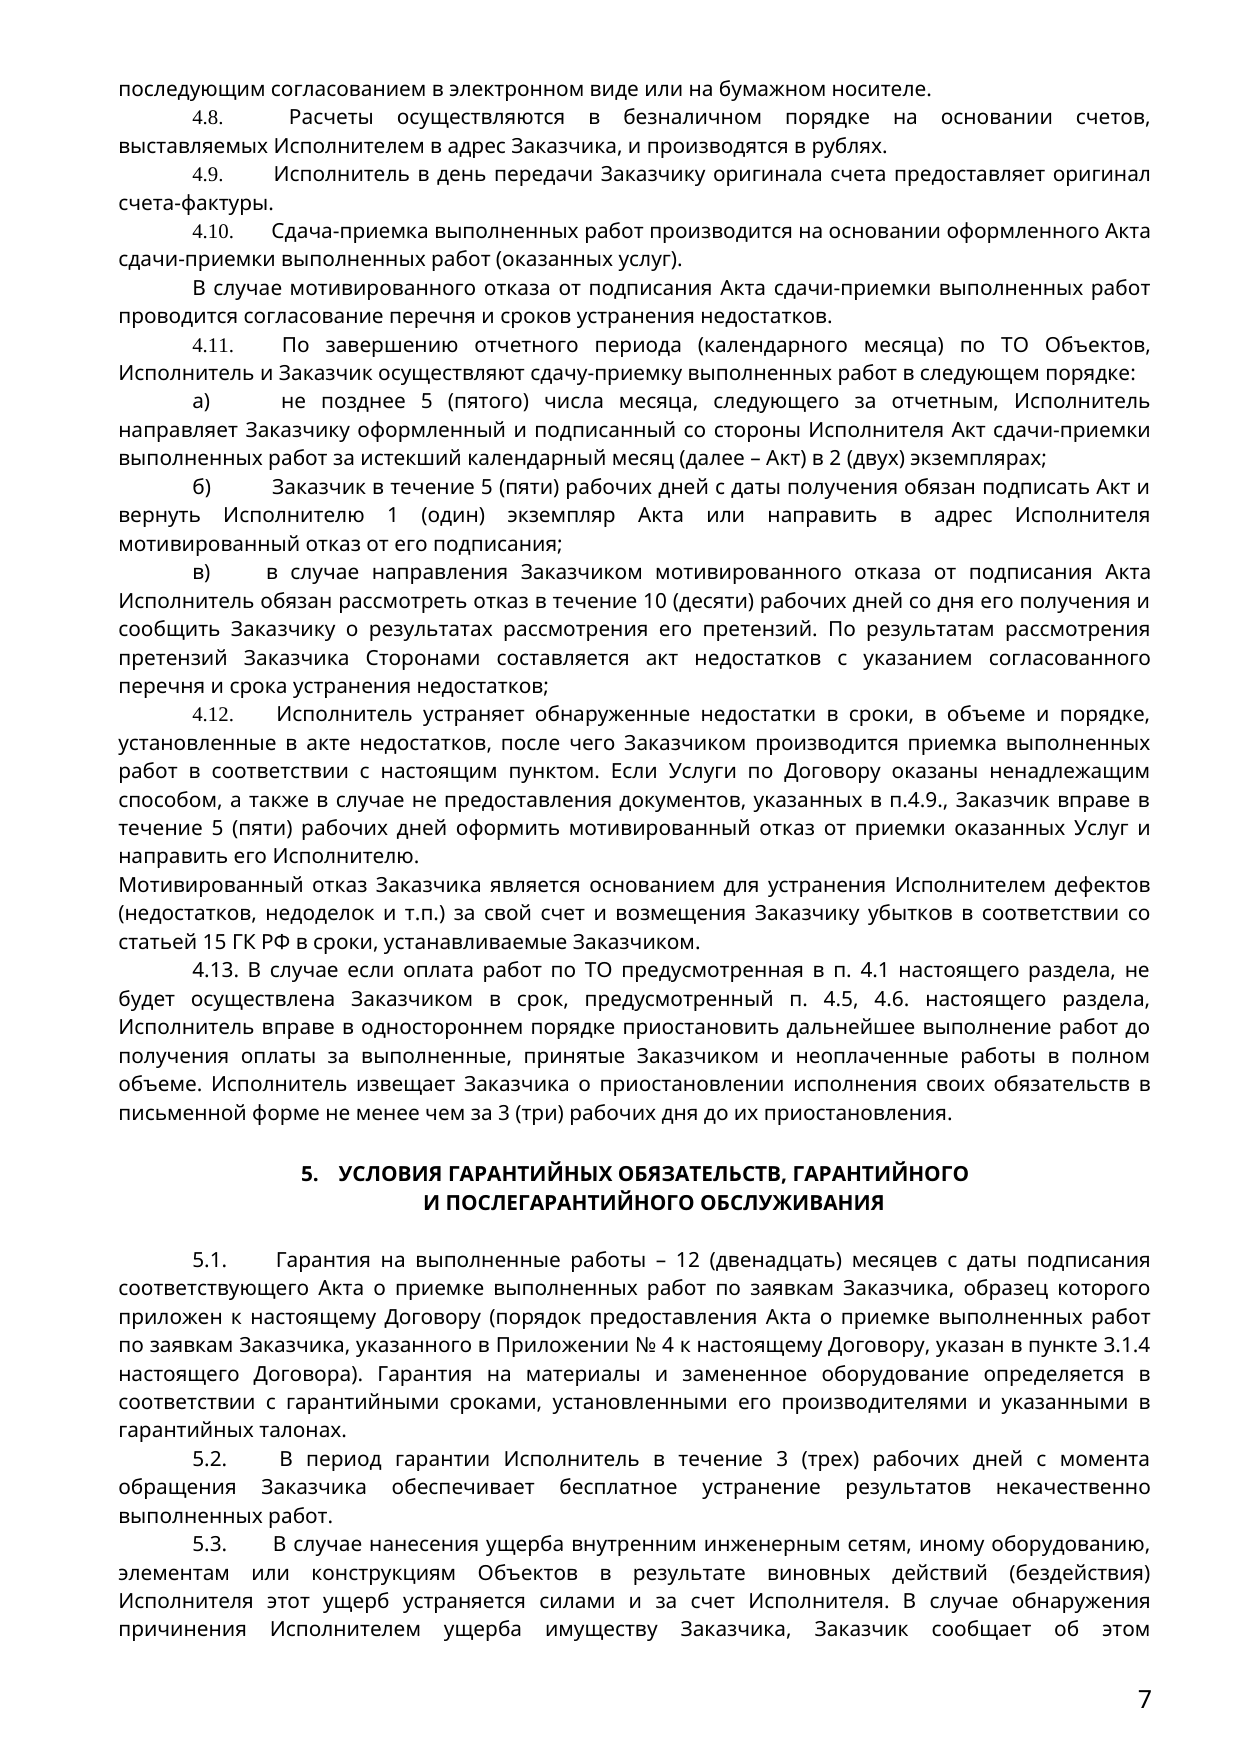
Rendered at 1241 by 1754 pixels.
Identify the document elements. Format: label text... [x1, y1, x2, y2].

list Гарантия на выполненные работы – 12 (двенадцать) месяцев с даты подписания соответствующего Акта о приемке выполненных работ по заявкам Заказчика, образец которого приложен к настоящему Договору (порядок предоставления Акта о приемке выполненных работ по заявкам Заказчика, указанного в Приложении № 4 к настоящему Договору, указан в пункте 3.1.4 настоящего Договора). Гарантия на материалы и замененное оборудование определяется в соответствии с гарантийными сроками, установленными его производителями и указанными в гарантийных талонах. [118, 1245, 1152, 1444]
list Расчеты осуществляются в безналичном порядке на основании счетов, выставляемых Исполнителем в адрес Заказчика, и производятся в рублях. [118, 102, 1152, 159]
text В случае мотивированного отказа от подписания Акта сдачи-приемки выполненных работ проводится согласование перечня и сроков устранения недостатков. [118, 273, 1152, 330]
text 4.13. В случае если оплата работ по ТО предусмотренная в п. 4.1 настоящего раздела, не будет осуществлена Заказчиком в срок, предусмотренный п. 4.5, 4.6. настоящего раздела, Исполнитель вправе в одностороннем порядке приостановить дальнейшее выполнение работ до получения оплаты за выполненные, принятые Заказчиком и неоплаченные работы в полном объеме. Исполнитель извещает Заказчика о приостановлении исполнения своих обязательств в письменной форме не менее чем за 3 (три) рабочих дня до их приостановления. [118, 955, 1152, 1126]
list По завершению отчетного периода (календарного месяца) по ТО Объектов, Исполнитель и Заказчик осуществляют сдачу-приемку выполненных работ в следующем порядке: [118, 330, 1152, 387]
list в случае направления Заказчиком мотивированного отказа от подписания Акта Исполнитель обязан рассмотреть отказ в течение 10 (десяти) рабочих дней со дня его получения и сообщить Заказчику о результатах рассмотрения его претензий. По результатам рассмотрения претензий Заказчика Сторонами составляется акт недостатков с указанием согласованного перечня и срока устранения недостатков; [118, 557, 1152, 699]
list Заказчик в течение 5 (пяти) рабочих дней с даты получения обязан подписать Акт и вернуть Исполнителю 1 (один) экземпляр Акта или направить в адрес Исполнителя мотивированный отказ от его подписания; [118, 472, 1152, 557]
list Исполнитель устраняет обнаруженные недостатки в сроки, в объеме и порядке, установленные в акте недостатков, после чего Заказчиком производится приемка выполненных работ в соответствии с настоящим пунктом. Если Услуги по Договору оказаны ненадлежащим способом, а также в случае не предоставления документов, указанных в п.4.9., Заказчик вправе в течение 5 (пяти) рабочих дней оформить мотивированный отказ от приемки оказанных Услуг и направить его Исполнителю. [118, 699, 1152, 870]
list В период гарантии Исполнитель в течение 3 (трех) рабочих дней с момента обращения Заказчика обеспечивает бесплатное устранение результатов некачественно выполненных работ. [118, 1444, 1152, 1529]
text и послегарантийного обслуживания [156, 1188, 1152, 1216]
text Мотивированный отказ Заказчика является основанием для устранения Исполнителем дефектов (недостатков, недоделок и т.п.) за свой счет и возмещения Заказчику убытков в соответствии со статьей 15 ГК РФ в сроки, устанавливаемые Заказчиком. [118, 870, 1152, 955]
list Исполнитель в день передачи Заказчику оригинала счета предоставляет оригинал счета-фактуры. [118, 159, 1152, 216]
list Условия гарантийных обязательств, гарантийного [118, 1159, 1152, 1188]
list Сдача-приемка выполненных работ производится на основании оформленного Акта сдачи-приемки выполненных работ (оказанных услуг). [118, 216, 1152, 273]
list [118, 1529, 1152, 1643]
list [118, 74, 1152, 102]
list не позднее 5 (пятого) числа месяца, следующего за отчетным, Исполнитель направляет Заказчику оформленный и подписанный со стороны Исполнителя Акт сдачи-приемки выполненных работ за истекший календарный месяц (далее – Акт) в 2 (двух) экземплярах; [118, 387, 1152, 472]
